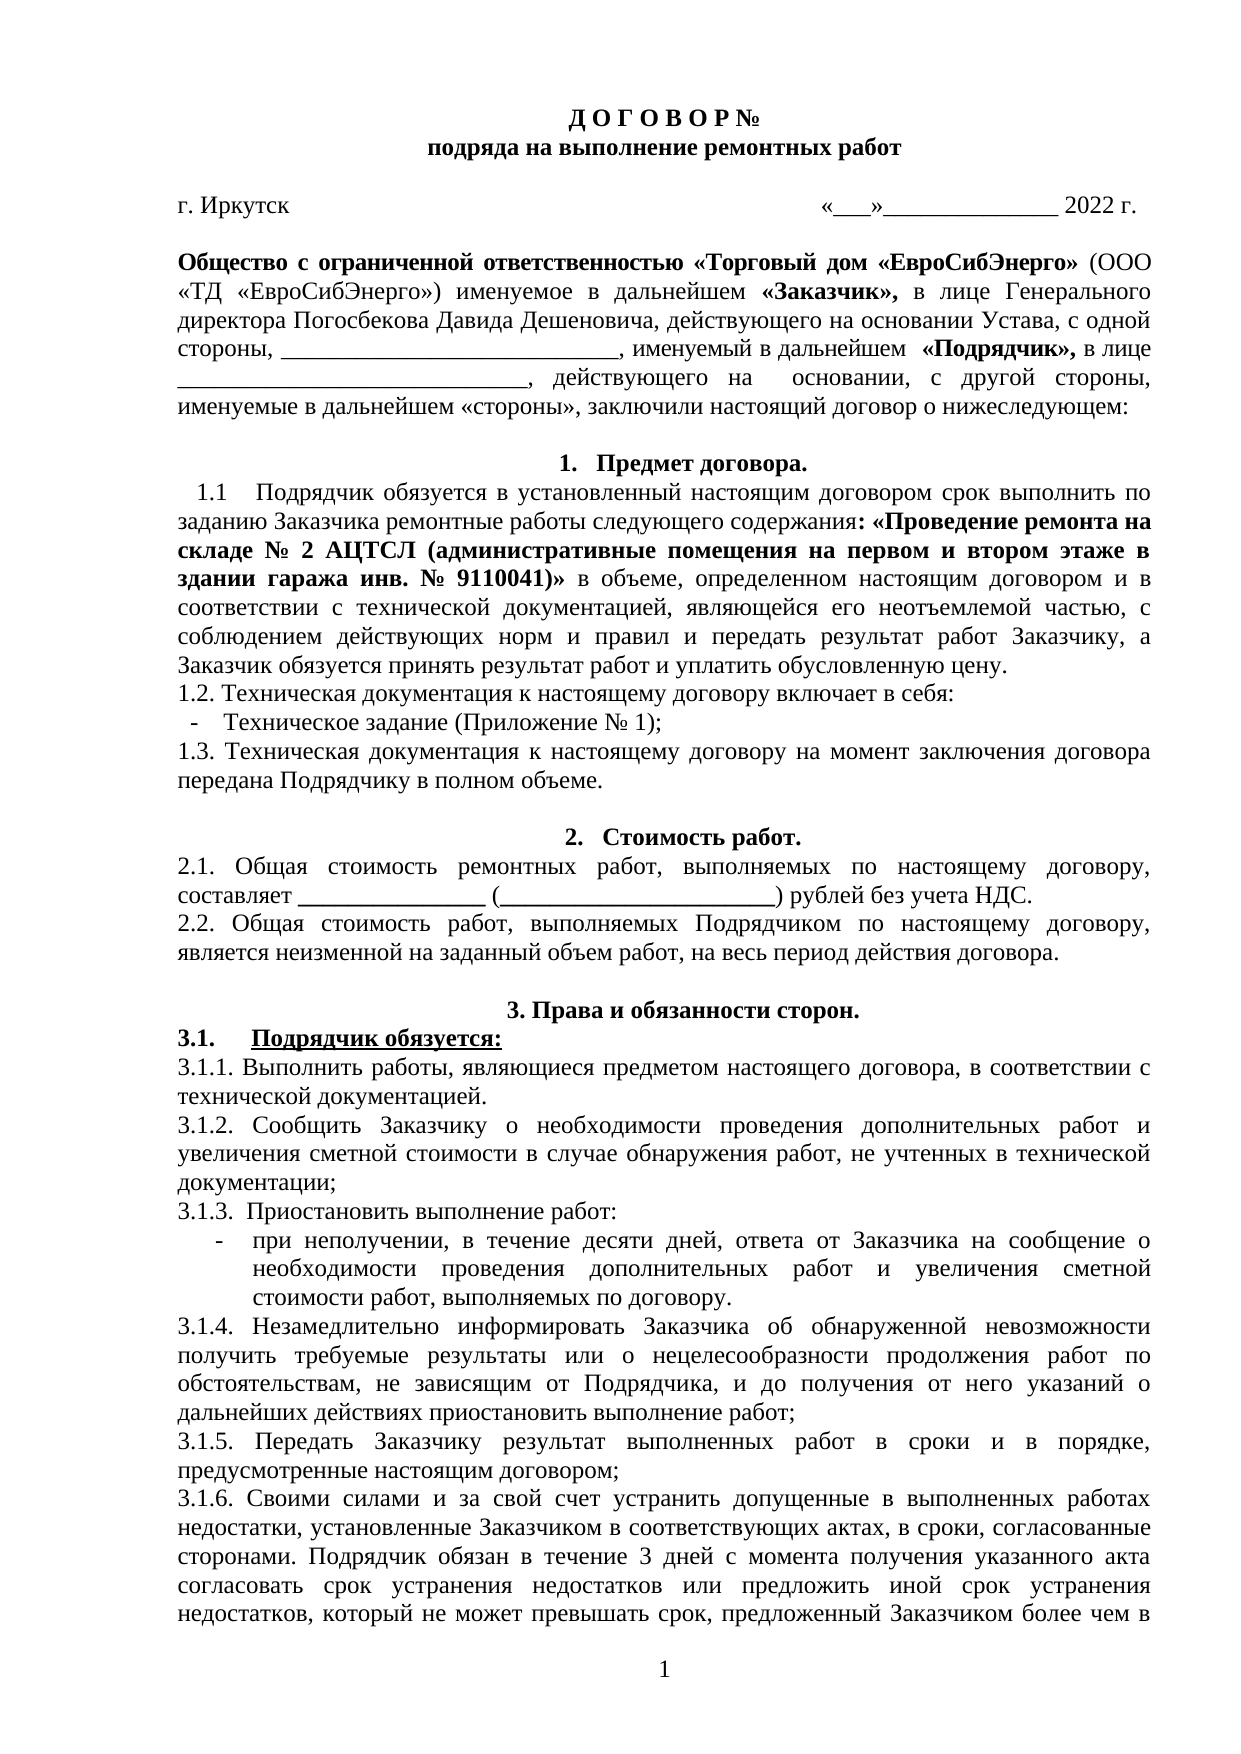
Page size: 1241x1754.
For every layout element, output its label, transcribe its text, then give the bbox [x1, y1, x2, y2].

text Д О Г О В О Р № [177, 103, 1152, 132]
text 1.3. Техническая документация к настоящему договору на момент заключения договора передана Подрядчику в полном объеме. [177, 736, 1152, 793]
list Подрядчик обязуется: [177, 1023, 1152, 1052]
text г. Иркутск «___»______________ 2022 г. [177, 190, 1152, 218]
text 3.1.4. Незамедлительно информировать Заказчика об обнаруженной невозможности получить требуемые результаты или о нецелесообразности продолжения работ по обстоятельствам, не зависящим от Подрядчика, и до получения от него указаний о дальнейших действиях приостановить выполнение работ; [177, 1311, 1152, 1426]
text подряда на выполнение ремонтных работ [177, 132, 1152, 161]
text 2.2. Общая стоимость работ, выполняемых Подрядчиком по настоящему договору, является неизменной на заданный объем работ, на весь период действия договора. [177, 908, 1152, 966]
text 3. Права и обязанности сторон. [215, 995, 1152, 1023]
text 3.1.5. Передать Заказчику результат выполненных работ в сроки и в порядке, предусмотренные настоящим договором; [177, 1426, 1152, 1483]
text 3.1.1. Выполнить работы, являющиеся предметом настоящего договора, в соответствии с технической документацией. [177, 1052, 1152, 1110]
text 2.1. Общая стоимость ремонтных работ, выполняемых по настоящему договору, составляет _______________ (______________________) рублей без учета НДС. [177, 851, 1152, 908]
text 1.1 Подрядчик обязуется в установленный настоящим договором срок выполнить по заданию Заказчика ремонтные работы следующего содержания: «Проведение ремонта на складе № 2 АЦТСЛ (административные помещения на первом и втором этаже в здании гаража инв. № 9110041)» в объеме, определенном настоящим договором и в соответствии с технической документацией, являющейся его неотъемлемой частью, с соблюдением действующих норм и правил и передать результат работ Заказчику, а Заказчик обязуется принять результат работ и уплатить обусловленную цену. [177, 477, 1152, 678]
text - Техническое задание (Приложение № 1); [177, 707, 1152, 736]
list Предмет договора. [215, 448, 1152, 477]
list Стоимость работ. [215, 822, 1152, 851]
text 3.1.3. Приостановить выполнение работ: [177, 1196, 1152, 1225]
list при неполучении, в течение десяти дней, ответа от Заказчика на сообщение о необходимости проведения дополнительных работ и увеличения сметной стоимости работ, выполняемых по договору. [215, 1225, 1152, 1311]
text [177, 1483, 1152, 1627]
text 3.1.2. Сообщить Заказчику о необходимости проведения дополнительных работ и увеличения сметной стоимости в случае обнаружения работ, не учтенных в технической документации; [177, 1110, 1152, 1196]
text Общество с ограниченной ответственностью «Торговый дом «ЕвроСибЭнерго» (ООО «ТД «ЕвроСибЭнерго») именуемое в дальнейшем «Заказчик», в лице Генерального директора Погосбекова Давида Дешеновича, действующего на основании Устава, с одной стороны, ___________________________, именуемый в дальнейшем «Подрядчик», в лице ____________________________, действующего на основании, с другой стороны, именуемые в дальнейшем «стороны», заключили настоящий договор о нижеследующем: [177, 247, 1152, 420]
text 1.2. Техническая документация к настоящему договору включает в себя: [177, 678, 1152, 707]
